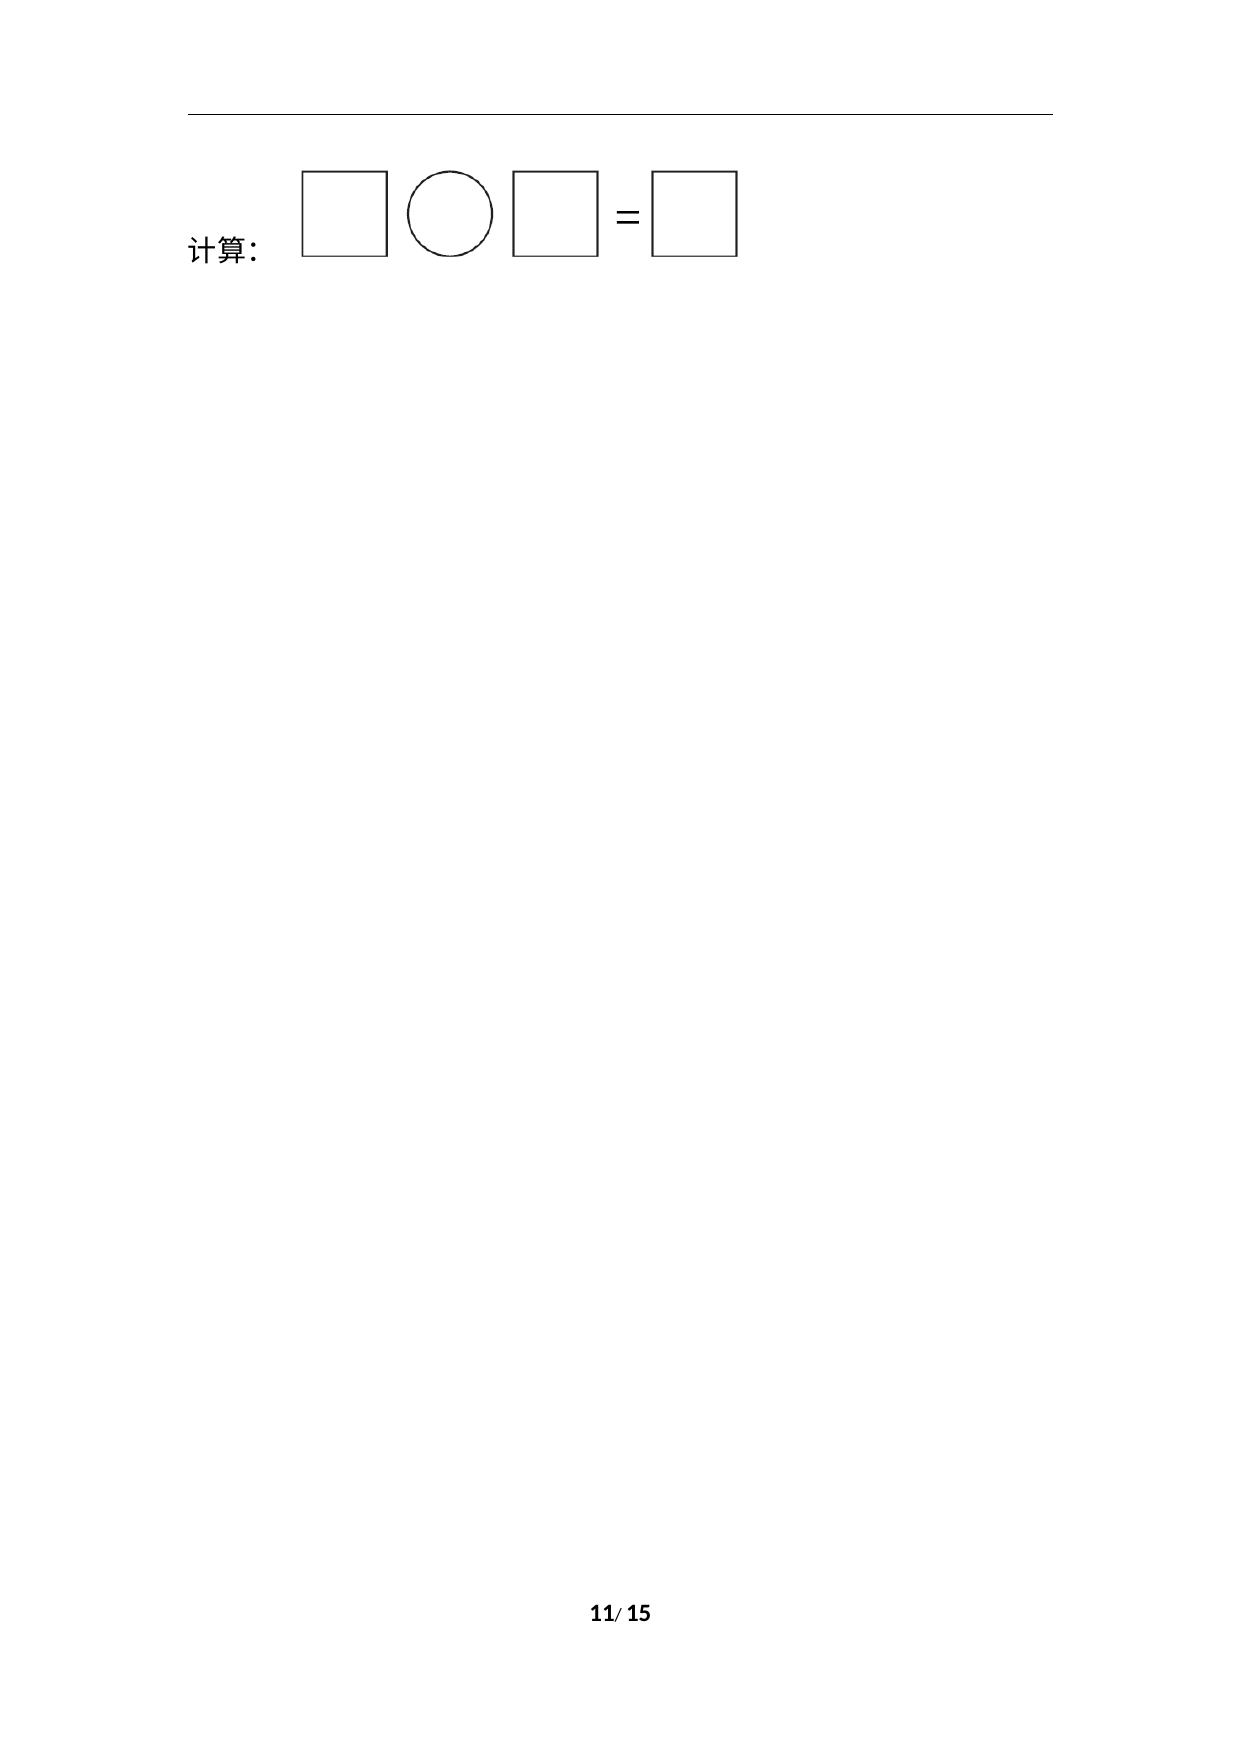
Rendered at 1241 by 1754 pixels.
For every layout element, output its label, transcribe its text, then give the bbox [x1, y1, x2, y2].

picture [288, 158, 749, 262]
